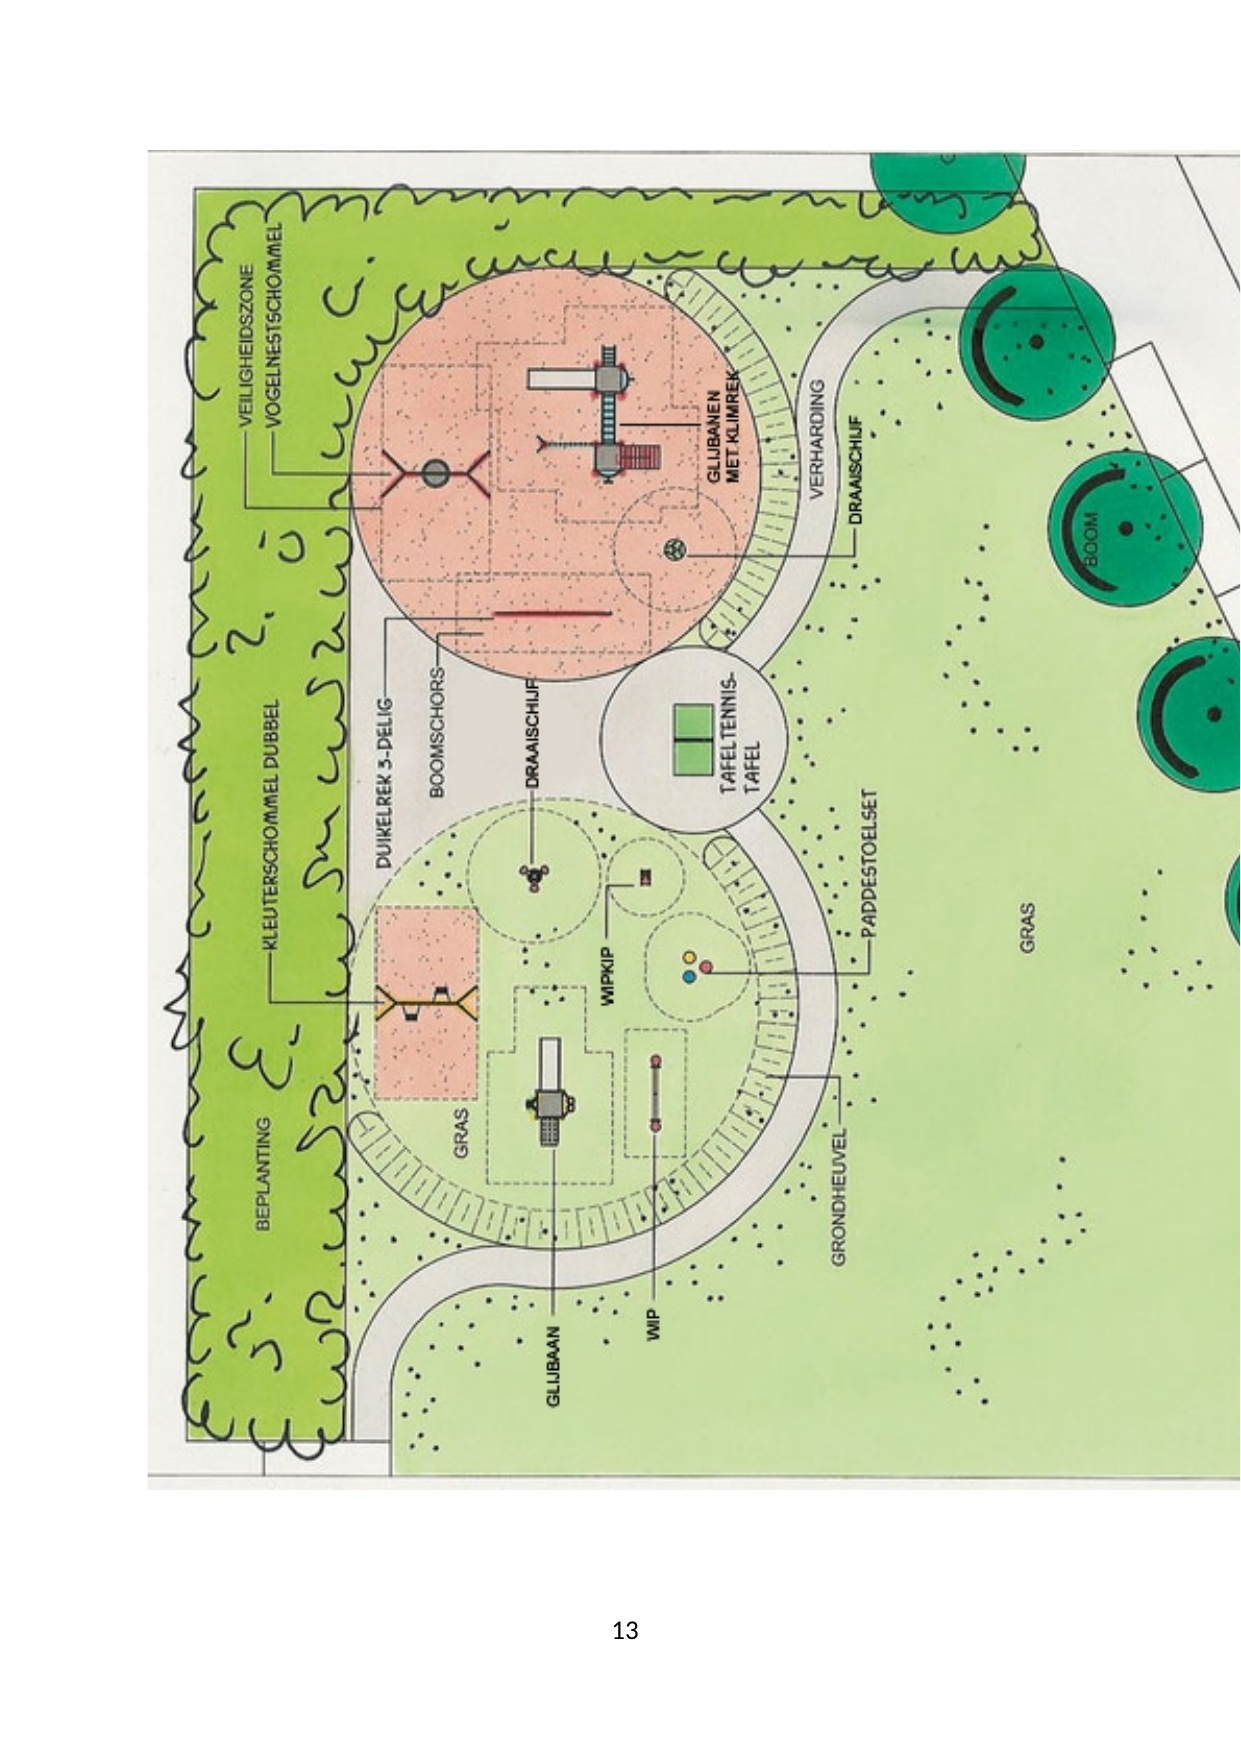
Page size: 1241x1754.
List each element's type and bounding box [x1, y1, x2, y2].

picture [147, 150, 1241, 1490]
